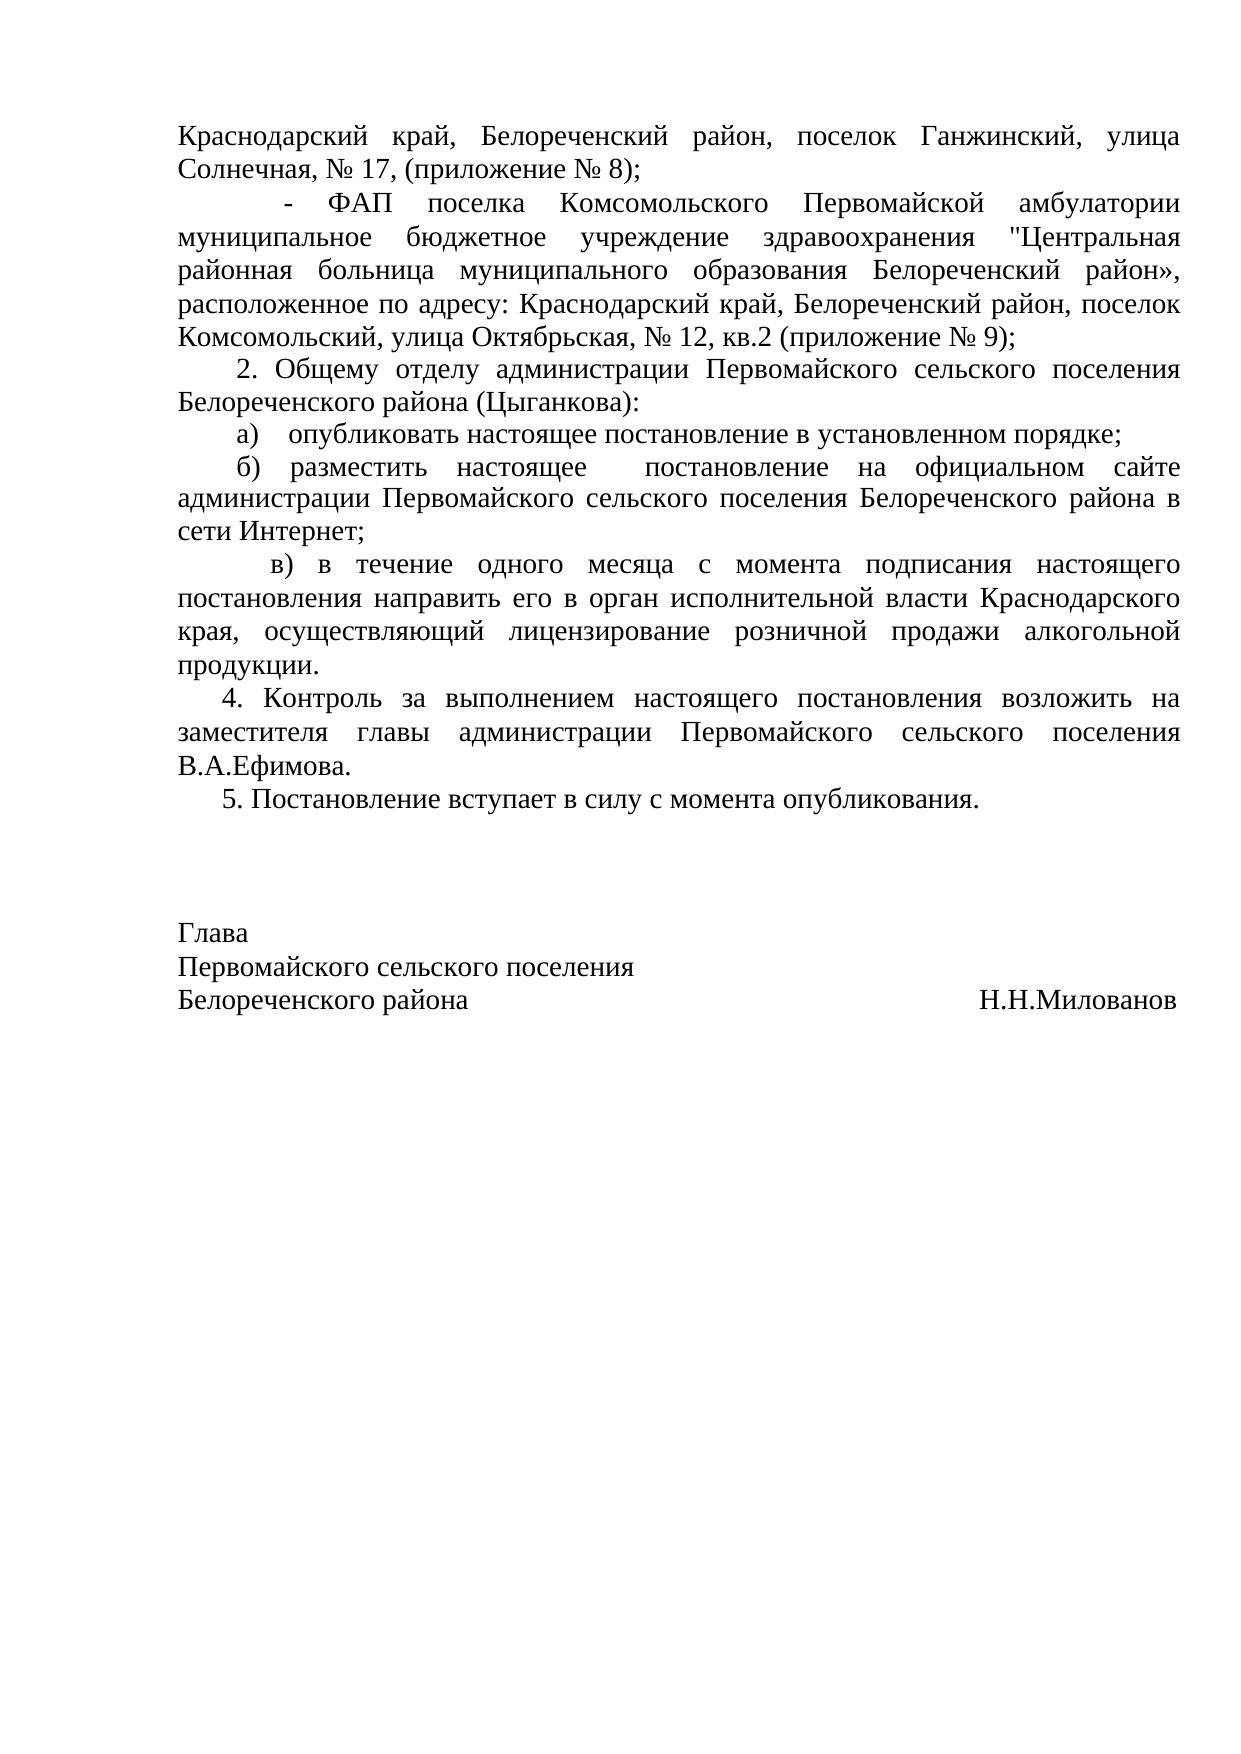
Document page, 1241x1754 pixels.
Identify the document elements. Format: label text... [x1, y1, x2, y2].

text Белореченского района Н.Н.Милованов [177, 982, 1181, 1016]
text а) опубликовать настоящее постановление в установленном порядке; [177, 418, 1181, 450]
text б) разместить настоящее постановление на официальном сайте администрации Первомайского сельского поселения Белореченского района в сети Интернет; [177, 450, 1181, 546]
text в) в течение одного месяца с момента подписания настоящего постановления направить его в орган исполнительной власти Краснодарского края, осуществляющий лицензирование розничной продажи алкогольной продукции. [177, 546, 1181, 681]
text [177, 118, 1181, 185]
text 4. Контроль за выполнением настоящего постановления возложить на заместителя главы администрации Первомайского сельского поселения В.А.Ефимова. [177, 681, 1181, 781]
text - ФАП поселка Комсомольского Первомайской амбулатории муниципальное бюджетное учреждение здравоохранения "Центральная районная больница муниципального образования Белореченский район», расположенное по адресу: Краснодарский край, Белореченский район, поселок Комсомольский, улица Октябрьская, № 12, кв.2 (приложение № 9); [177, 185, 1181, 353]
text 5. Постановление вступает в силу с момента опубликования. [177, 781, 1181, 815]
text Первомайского сельского поселения [177, 949, 1181, 982]
text 2. Общему отделу администрации Первомайского сельского поселения Белореченского района (Цыганкова): [177, 353, 1181, 417]
text Глава [177, 915, 1181, 949]
